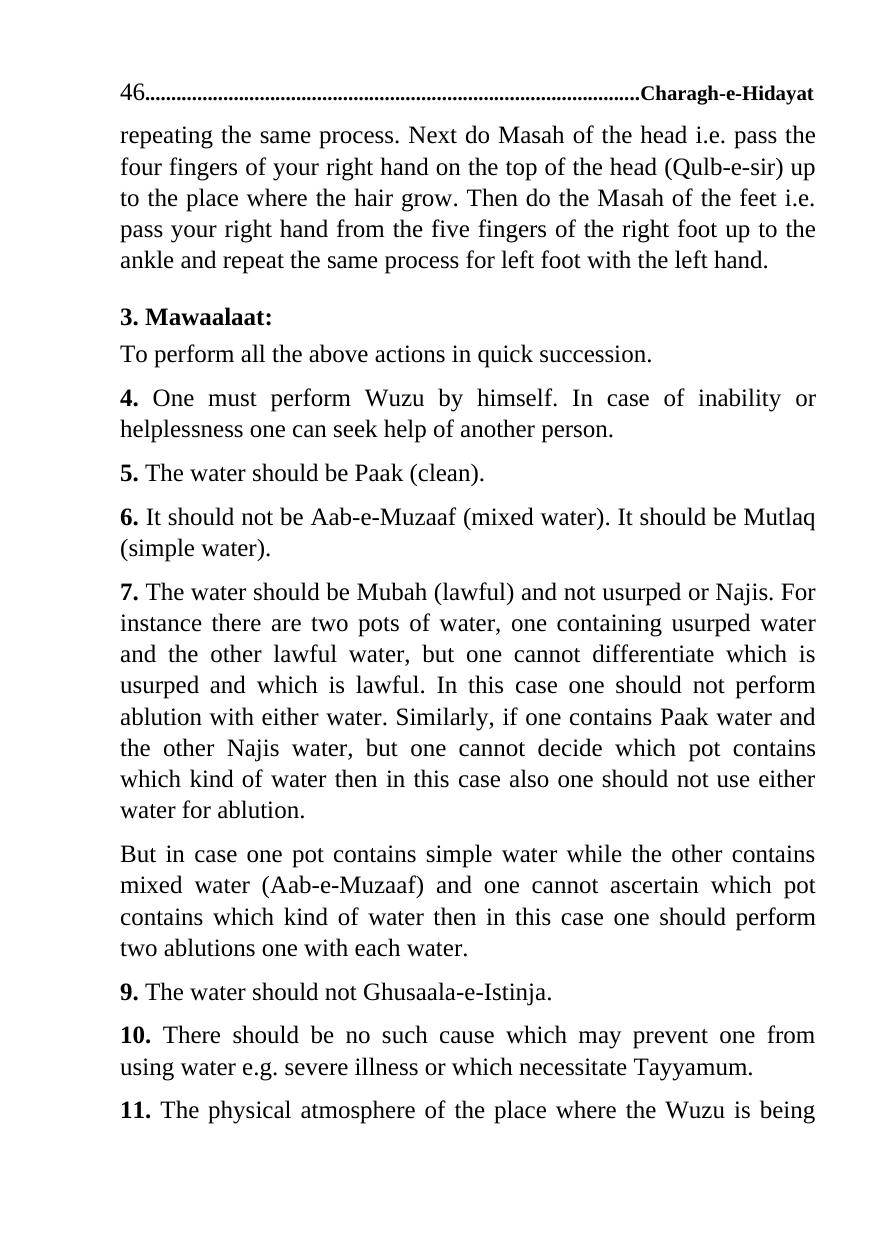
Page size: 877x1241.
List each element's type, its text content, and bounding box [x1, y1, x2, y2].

text 7. The water should be Mubah (lawful) and not usurped or Najis. For instance there are two pots of water, one containing usurped water and the other lawful water, but one cannot differentiate which is usurped and which is lawful. In this case one should not perform ablution with either water. Similarly, if one contains Paak water and the other Najis water, but one cannot decide which pot contains which kind of water then in this case also one should not use either water for ablution. [120, 575, 817, 825]
text But in case one pot contains simple water while the other contains mixed water (Aab-e-Muzaaf) and one cannot ascertain which pot contains which kind of water then in this case one should perform two ablutions one with each water. [120, 837, 817, 962]
text To perform all the above actions in quick succession. [120, 337, 817, 369]
text 5. The water should be Paak (clean). [120, 456, 817, 487]
subtitle 3. Mawaalaat: [120, 300, 817, 331]
text 6. It should not be Aab-e-Muzaaf (mixed water). It should be Mutlaq (simple water). [120, 500, 817, 562]
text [120, 1094, 817, 1125]
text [120, 119, 817, 275]
text 4. One must perform Wuzu by himself. In case of inability or helplessness one can seek help of another person. [120, 381, 817, 444]
text 10. There should be no such cause which may prevent one from using water e.g. severe illness or which necessitate Tayyamum. [120, 1019, 817, 1081]
text 9. The water should not Ghusaala-e-Istinja. [120, 975, 817, 1006]
